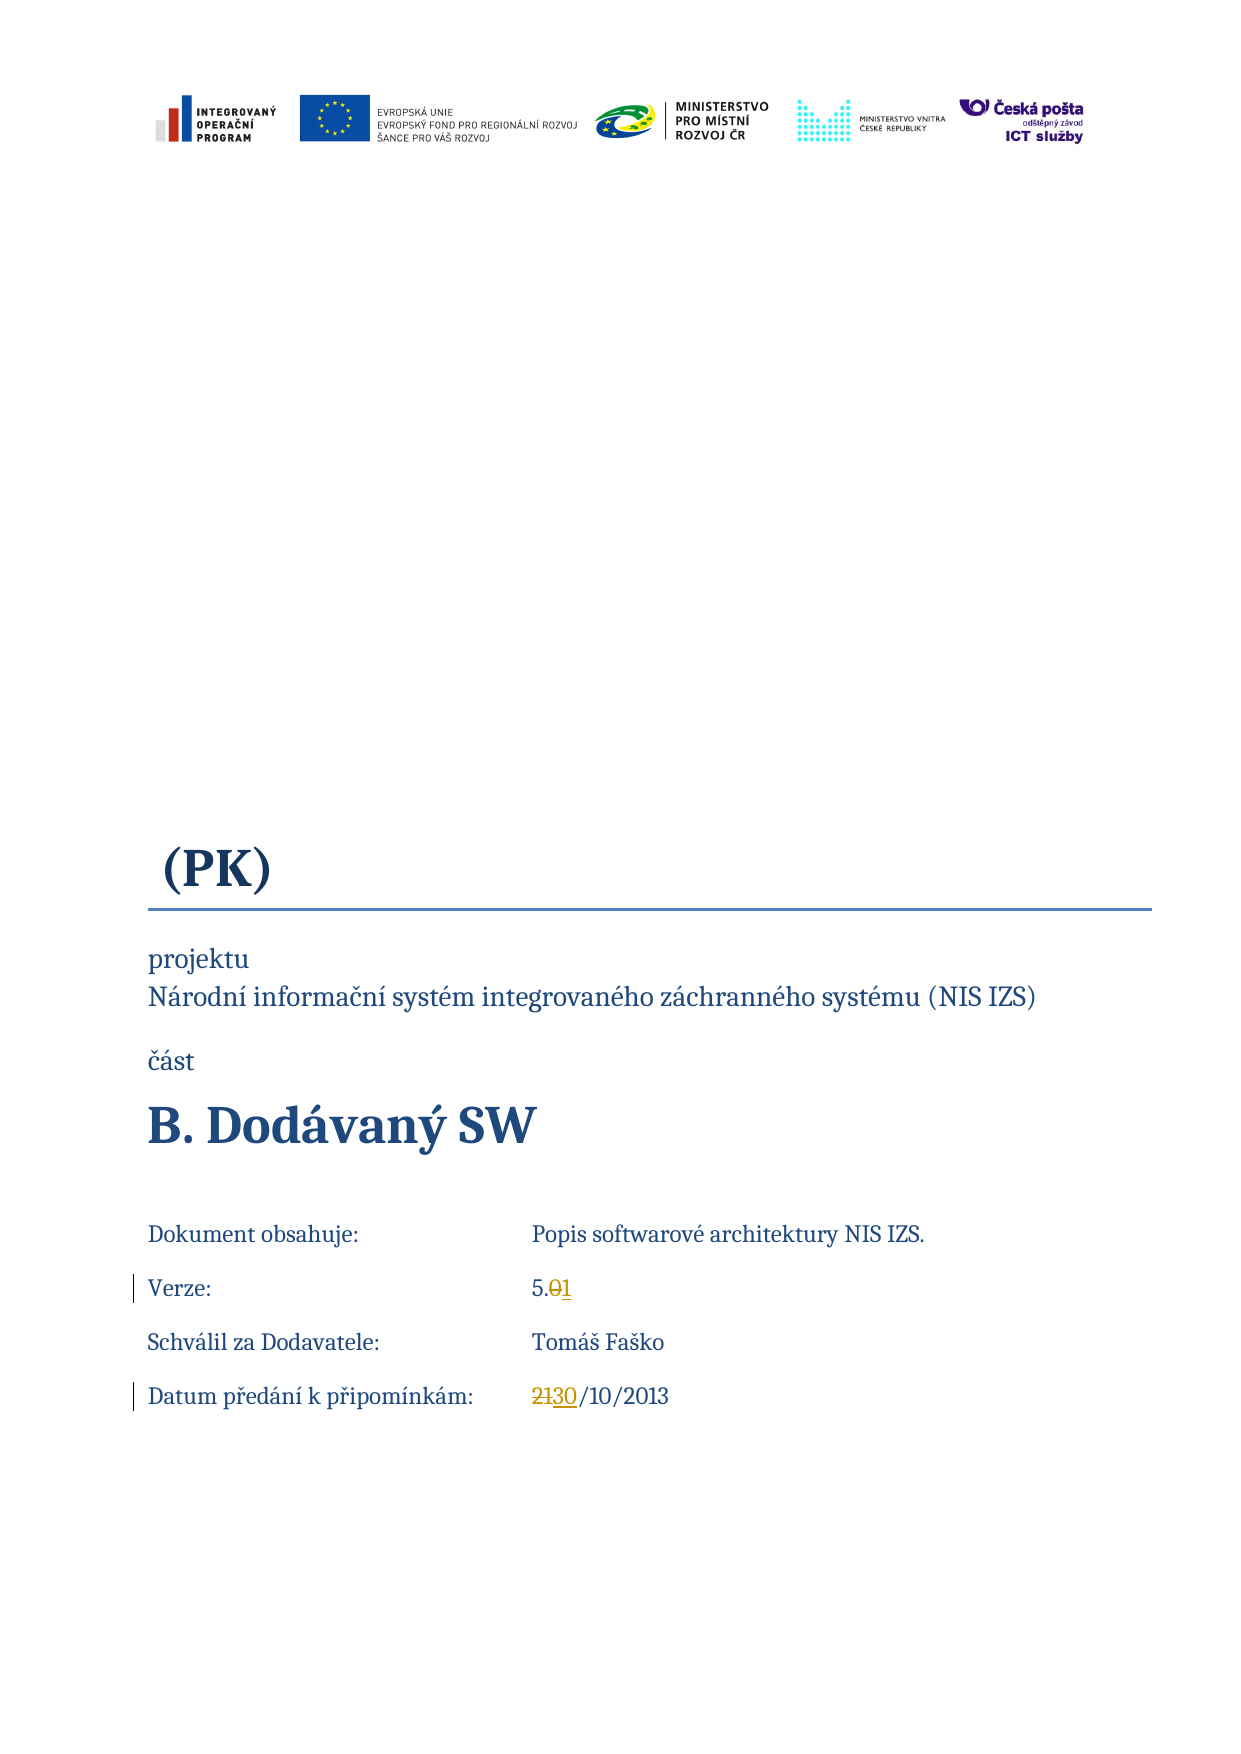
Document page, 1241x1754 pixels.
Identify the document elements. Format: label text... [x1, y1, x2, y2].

text část [148, 1044, 1092, 1077]
text Datum předání k připomínkám: /10/2013 [148, 1382, 1092, 1411]
text Národní informační systém integrovaného záchranného systému (NIS IZS) [148, 980, 1092, 1014]
text Dokument obsahuje: Popis softwarové architektury NIS IZS. [148, 1220, 1092, 1249]
text Schválil za Dodavatele: Tomáš Faško [148, 1328, 1092, 1357]
text Verze: 5. [148, 1274, 1092, 1303]
title PROVÁDĚCÍ KONCEPT SW ŘEŠENÍ (PK) [148, 838, 1152, 908]
picture [147, 86, 1091, 152]
text B. Dodávaný SW [148, 1095, 1092, 1157]
text projektu [148, 942, 1092, 975]
